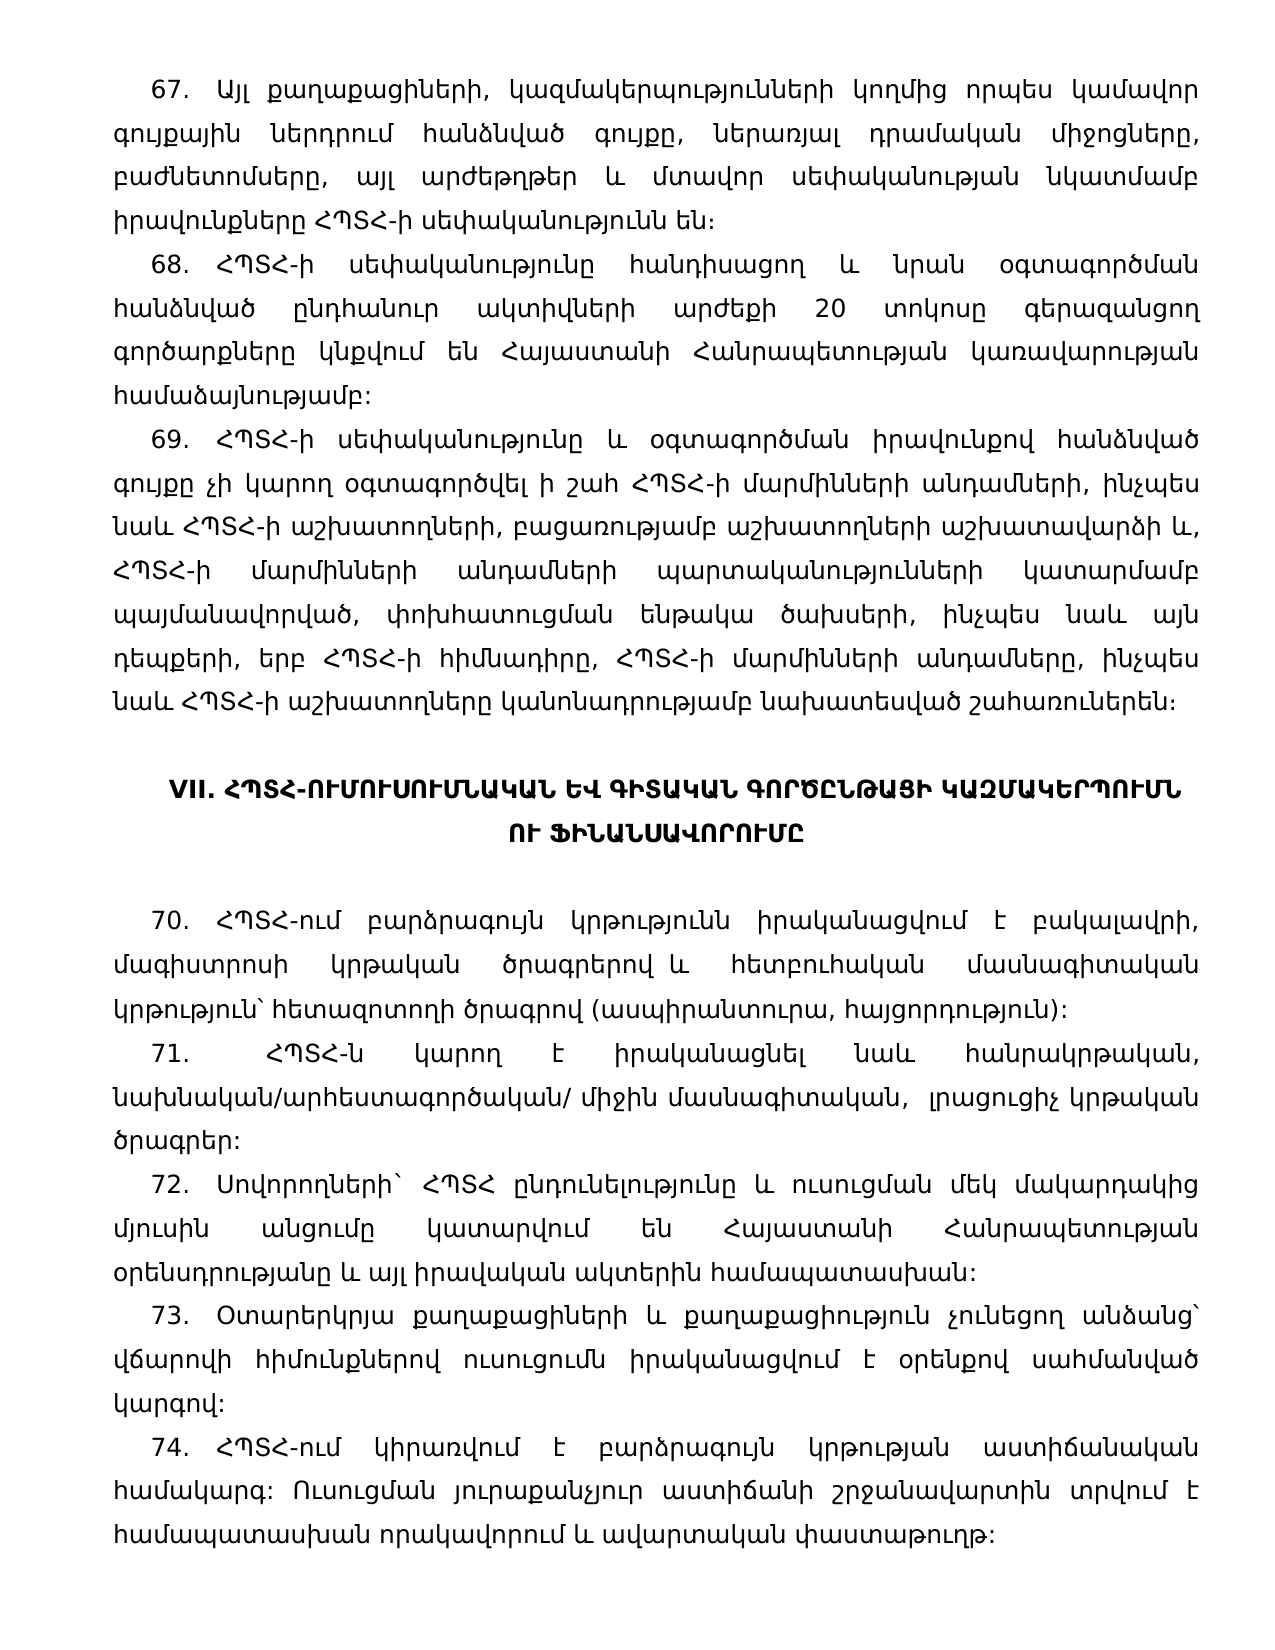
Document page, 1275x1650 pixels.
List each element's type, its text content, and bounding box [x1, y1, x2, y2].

list Այլ քաղաքացիների, կազմակերպությունների կողմից որպես կամավոր գույքային ներդրում հանձնված գույքը, ներառյալ դրամական միջոցները, բաժնետոմսերը, այլ արժեթղթեր և մտավոր սեփականության նկատմամբ իրավունքները ՀՊՏՀ-ի սեփականությունն են։ [113, 75, 1200, 235]
list Օտարերկրյա քաղաքացիների և քաղաքացիություն չունեցող անձանց՝ վճարովի հիմունքներով ուսուցումն իրականացվում է օրենքով սահմանված կարգով: [113, 1302, 1200, 1418]
list ՀՊՏՀ-ում բարձրագույն կրթությունն իրականացվում է բակալավրի, մագիստրոսի կրթական ծրագրերով և հետբուհական մասնագիտական կրթություն՝ հետազոտողի ծրագրով (ասպիրանտուրա, հայցորդություն): [113, 906, 1200, 1024]
list VII. ՀՊՏՀ-ՈՒՄՈՒՍՈՒՄՆԱԿԱՆ ԵՎ ԳԻՏԱԿԱՆ ԳՈՐԾԸՆԹԱՑԻ ԿԱԶՄԱԿԵՐՊՈՒՄՆ ՈՒ ՖԻՆԱՆՍԱՎՈՐՈՒՄԸ [113, 775, 1200, 848]
list ՀՊՏՀ-ն կարող է իրականացնել նաև հանրակրթական, նախնական/արհեստագործական/ միջին մասնագիտական, լրացուցիչ կրթական ծրագրեր: [113, 1039, 1200, 1156]
list ՀՊՏՀ-ի սեփականությունը հանդիսացող և նրան օգտագործման հանձնված ընդհանուր ակտիվների արժեքի 20 տոկոսը գերազանցող գործարքները կնքվում են Հայաստանի Հանրապետության կառավարության համաձայնությամբ: [113, 250, 1200, 410]
list Սովորողների` ՀՊՏՀ ընդունելությունը և ուսուցման մեկ մակարդակից մյուսին անցումը կատարվում են Հայաստանի Հանրապետության օրենսդրությանը և այլ իրավական ակտերին համապատասխան: [113, 1170, 1200, 1287]
list ՀՊՏՀ-ի սեփականությունը և օգտագործման իրավունքով հանձնված գույքը չի կարող օգտագործվել ի շահ ՀՊՏՀ-ի մարմինների անդամների, ինչպես նաև ՀՊՏՀ-ի աշխատողների, բացառությամբ աշխատողների աշխատավարձի և, ՀՊՏՀ-ի մարմինների անդամների պարտականությունների կատարմամբ պայմանավորված, փոխհատուցման ենթակա ծախսերի, ինչպես նաև այն դեպքերի, երբ ՀՊՏՀ-ի հիմնադիրը, ՀՊՏՀ-ի մարմինների անդամները, ինչպես նաև ՀՊՏՀ-ի աշխատողները կանոնադրությամբ նախատեսված շահառուներեն։ [113, 425, 1200, 717]
list ՀՊՏՀ-ում կիրառվում է բարձրագույն կրթության աստիճանական համակարգ: Ուսուցման յուրաքանչյուր աստիճանի շրջանավարտին տրվում է համապատասխան որակավորում և ավարտական փաստաթուղթ: [113, 1433, 1200, 1549]
